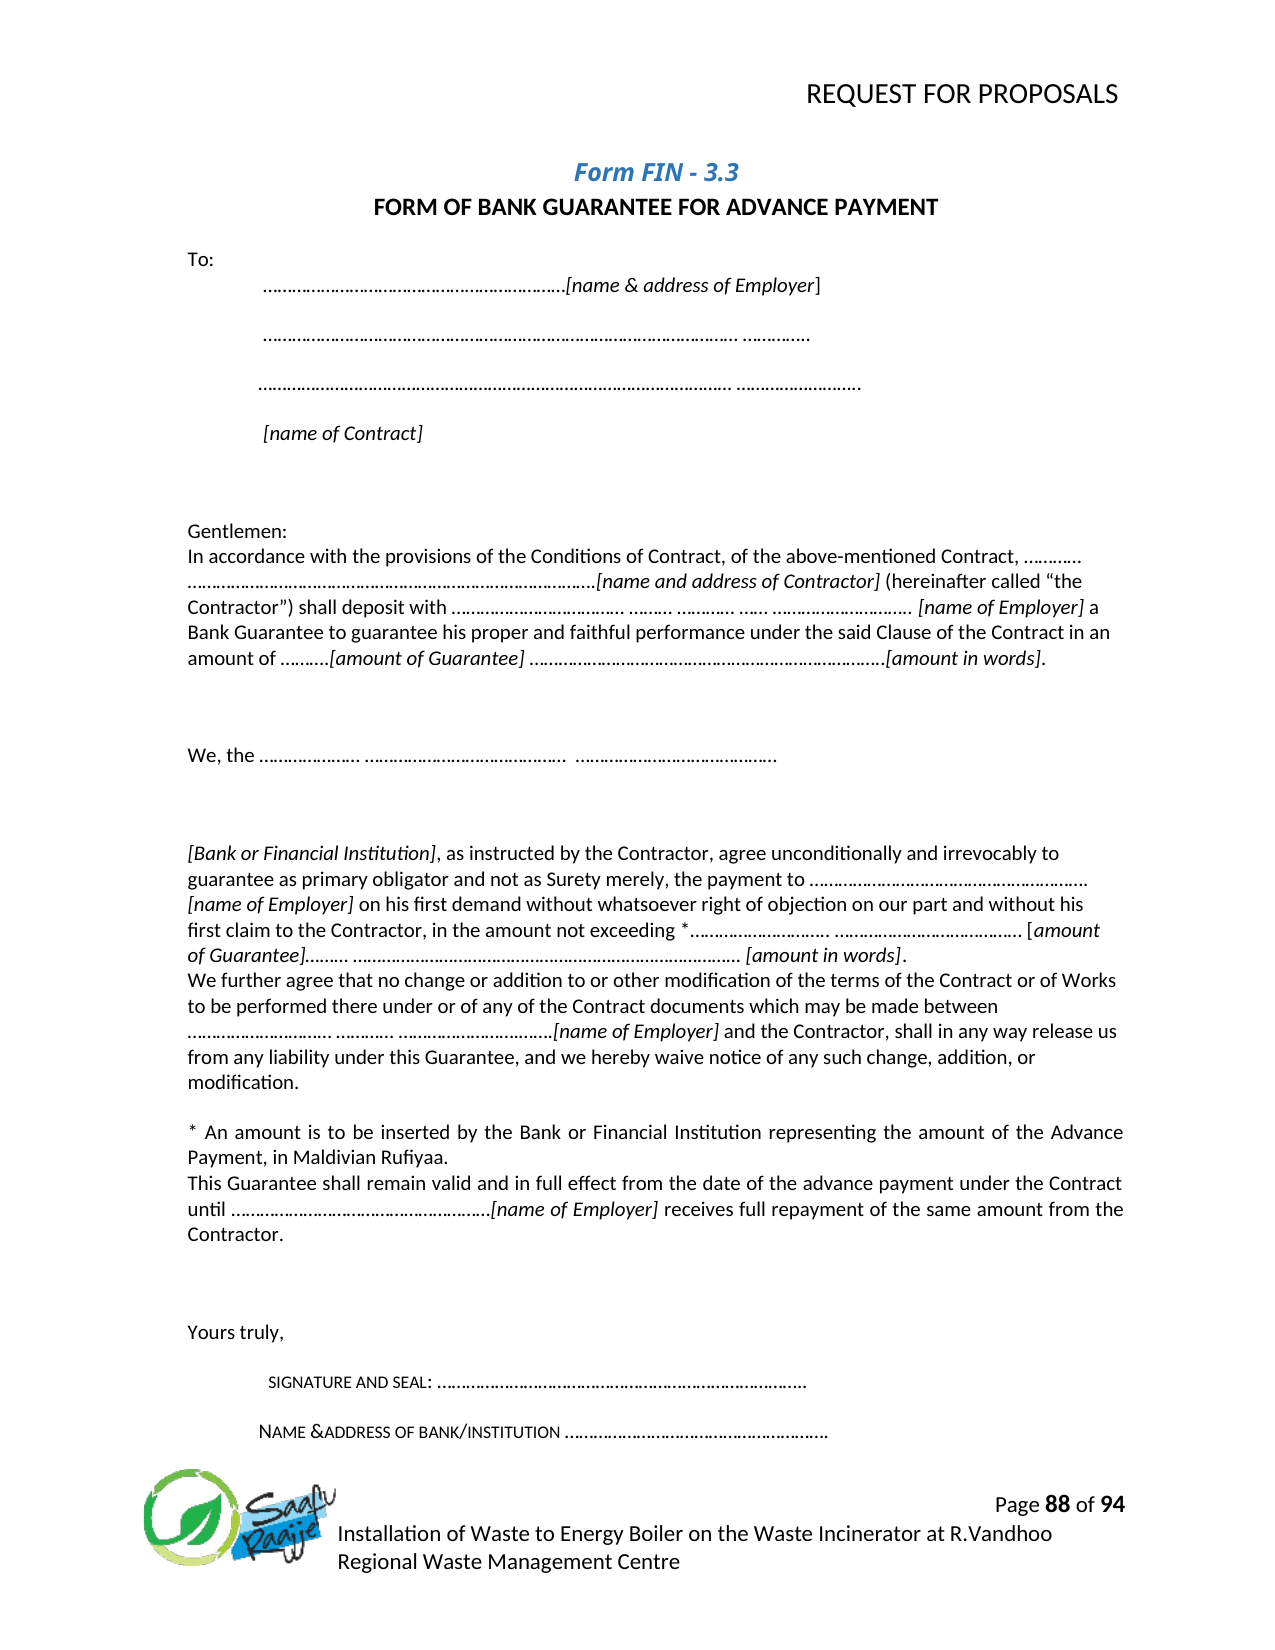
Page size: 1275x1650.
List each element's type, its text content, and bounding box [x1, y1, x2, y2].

text SIGNATURE AND SEAL: ………………………………………………………………….. [187, 1368, 963, 1394]
picture [143, 1469, 336, 1566]
text * An amount is to be inserted by the Bank or Financial Institution representing the amount of the Advance Payment, in Maldivian Rufiyaa. [187, 1119, 1125, 1170]
text We, the ………………… …………………………………… …………………………………… [187, 743, 1125, 768]
text [name of Contract] [258, 420, 1125, 445]
text Yours truly, [187, 1319, 1125, 1344]
text Gentlemen: [187, 518, 1125, 543]
text [Bank or Financial Institution], as instructed by the Contractor, agree unconditionally and irrevocably to guarantee as primary obligator and not as Surety merely, the payment to …………………………………………………. [name of Employer] on his first demand without whatsoever right of objection on our part and without his first claim to the Contractor, in the amount not exceeding *……………………….. ………………………………… [amount of Guarantee]……… ……………………………………………………………………… [amount in words]. [187, 841, 1110, 968]
subtitle FORM OF BANK GUARANTEE FOR ADVANCE PAYMENT [187, 191, 1125, 221]
text To: [187, 246, 1125, 272]
text This Guarantee shall remain valid and in full effect from the date of the advance payment under the Contract until ………………………………………………[name of Employer] receives full repayment of the same amount from the Contractor. [187, 1170, 1125, 1247]
subtitle Form FIN - 3.3 [187, 154, 1125, 188]
text ……………………………………………………………………………………… ………….. [187, 321, 1125, 347]
text We further agree that no change or addition to or other modification of the terms of the Contract or of Works to be performed there under or of any of the Contract documents which may be made between ………………………… ………… …………………….…….[name of Employer] and the Contractor, shall in any way release us from any liability under this Guarantee, and we hereby waive notice of any such change, addition, or modification. [187, 968, 1125, 1095]
text NAME &ADDRESS OF BANK/INSTITUTION ………………………………………………. [187, 1418, 850, 1443]
text ………………………………………………………[name & address of Employer] [187, 272, 1125, 297]
text In accordance with the provisions of the Conditions of Contract, of the above-mentioned Contract, ………… ………………………………………………………………………….[name and address of Contractor] (hereinafter called “the Contractor”) shall deposit with ……………………………… ……… ………… …… ……………………….. [name of Employer] a Bank Guarantee to guarantee his proper and faithful performance under the said Clause of the Contract in an amount of ……….[amount of Guarantee] ………………………………………………………………..[amount in words]. [187, 543, 1125, 670]
text ……………………………………………………………………………………… …………………….. [187, 371, 1125, 396]
